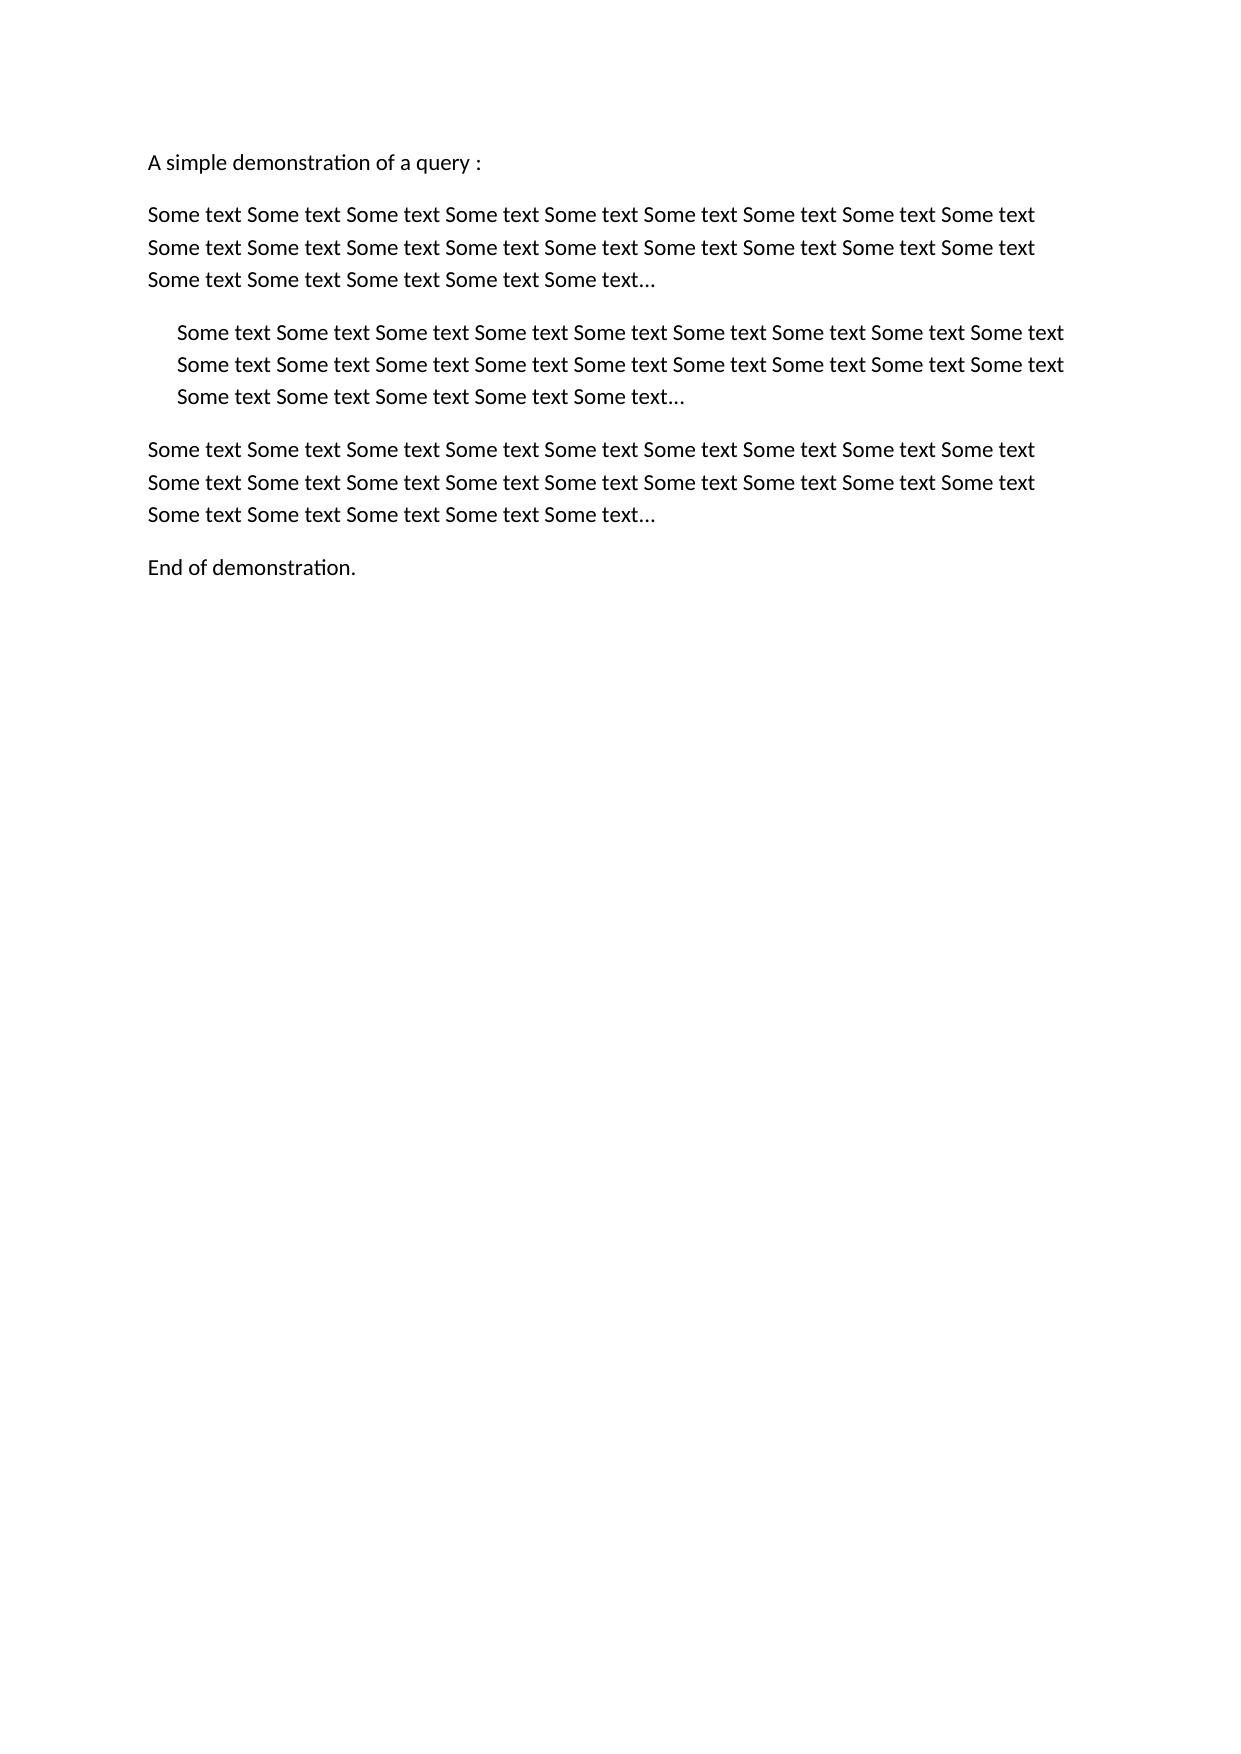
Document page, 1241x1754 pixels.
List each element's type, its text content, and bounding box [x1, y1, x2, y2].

text Some text Some text Some text Some text Some text Some text Some text Some text Some text Some text Some text Some text Some text Some text Some text Some text Some text Some text Some text Some text Some text Some text Some text... [148, 201, 1093, 293]
text Some text Some text Some text Some text Some text Some text Some text Some text Some text Some text Some text Some text Some text Some text Some text Some text Some text Some text Some text Some text Some text Some text Some text... [177, 318, 1093, 410]
text Some text Some text Some text Some text Some text Some text Some text Some text Some text Some text Some text Some text Some text Some text Some text Some text Some text Some text Some text Some text Some text Some text Some text... [148, 435, 1093, 528]
text A simple demonstration of a query : [148, 148, 1093, 176]
text End of demonstration. [148, 553, 1093, 581]
